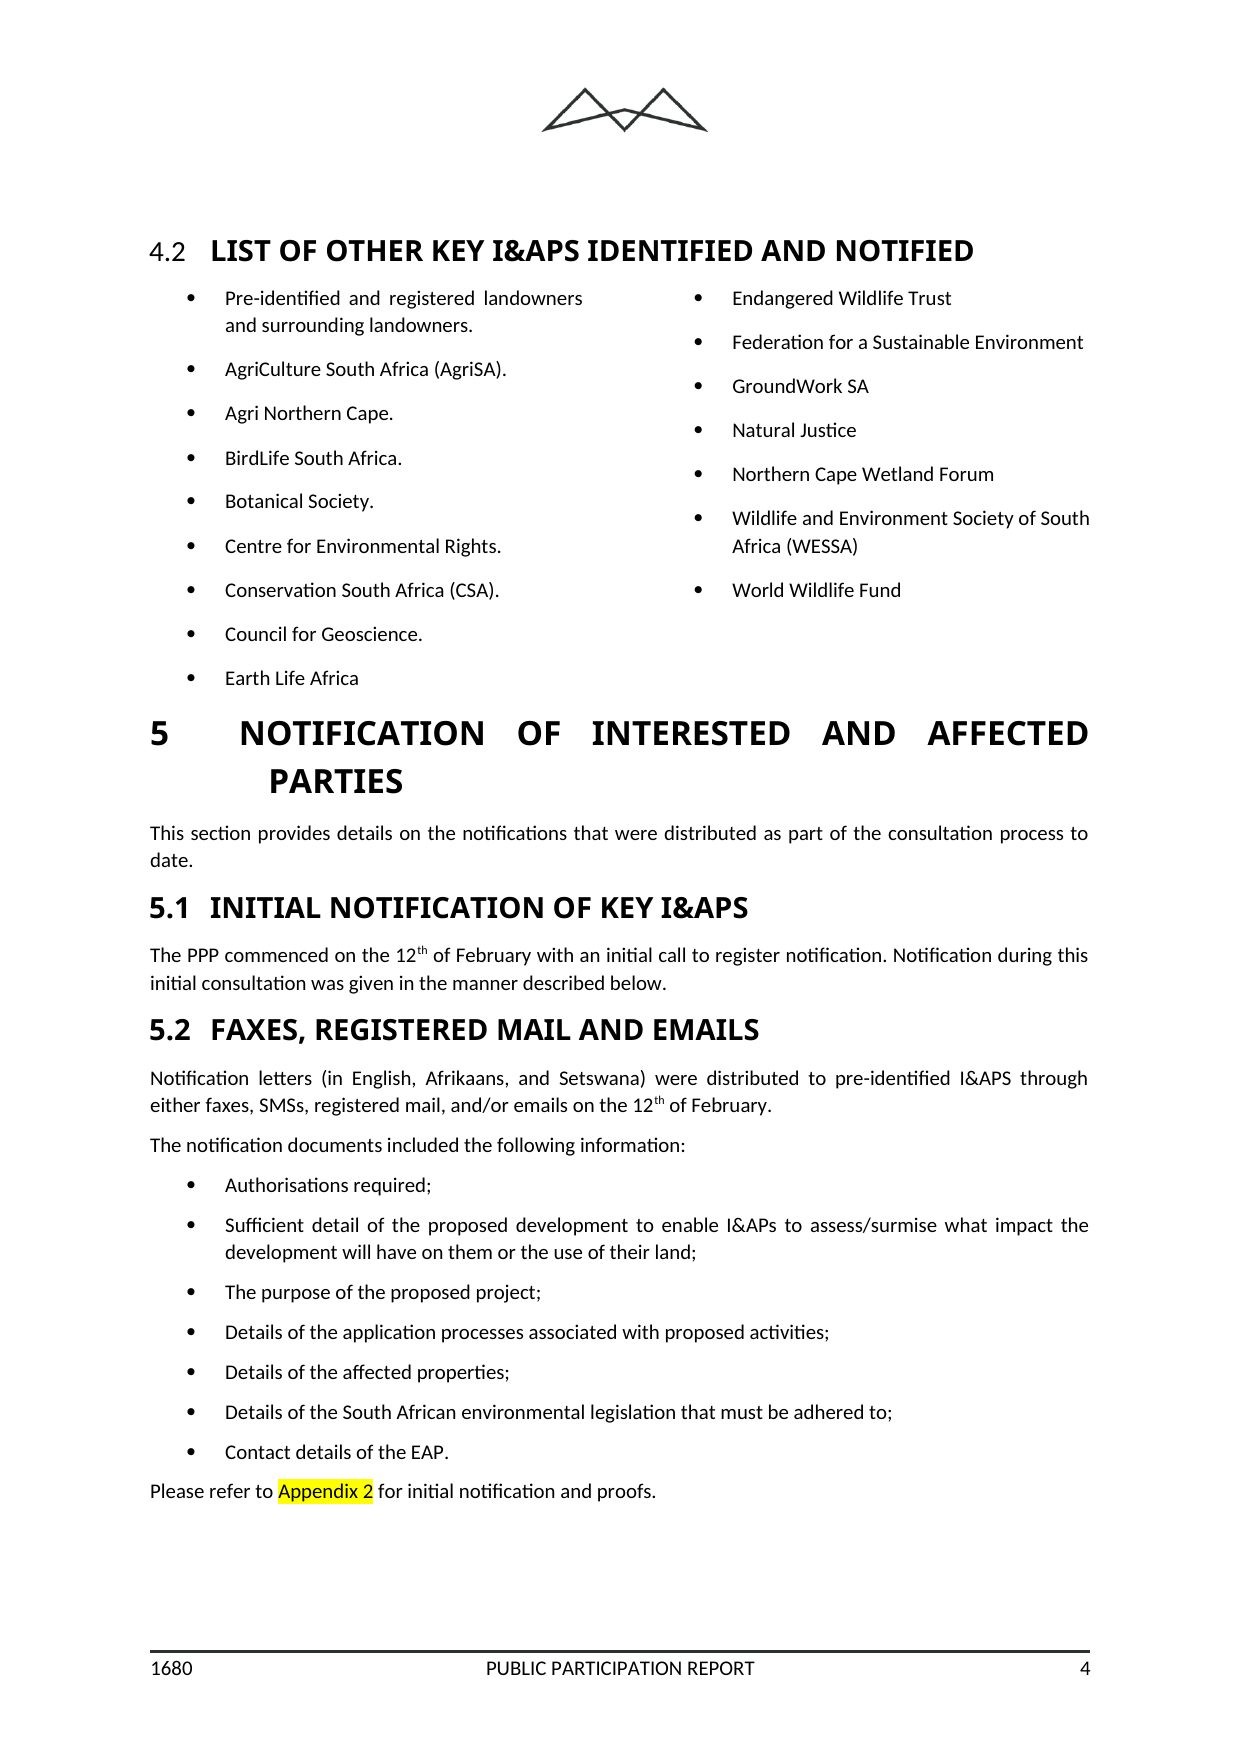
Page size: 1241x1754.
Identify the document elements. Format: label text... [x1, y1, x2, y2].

subtitle List of Other Key I&APs Identified and Notified [149, 230, 1090, 269]
text This section provides details on the notifications that were distributed as part of the consultation process to date. [150, 820, 1090, 872]
text Council for Geoscience. [187, 621, 583, 646]
text Earth Life Africa [187, 665, 583, 690]
text Centre for Environmental Rights. [187, 533, 583, 558]
text Pre-identified and registered landowners and surrounding landowners. [187, 285, 583, 338]
list Details of the application processes associated with proposed activities; [187, 1319, 1090, 1344]
list Sufficient detail of the proposed development to enable I&APs to assess/surmise what impact the development will have on them or the use of their land; [187, 1212, 1090, 1265]
list Authorisations required; [187, 1172, 1090, 1197]
text Notification letters (in English, Afrikaans, and Setswana) were distributed to pre-identified I&APS through either faxes, SMSs, registered mail, and/or emails on the 12th of February. [150, 1065, 1090, 1118]
list The purpose of the proposed project; [187, 1279, 1090, 1305]
text GroundWork SA [694, 373, 1090, 399]
text Conservation South Africa (CSA). [187, 577, 583, 602]
text The notification documents included the following information: [150, 1132, 1090, 1158]
text AgriCulture South Africa (AgriSA). [187, 357, 583, 382]
text Agri Northern Cape. [187, 401, 583, 426]
subtitle Notification of Interested and Affected Parties [150, 709, 1090, 804]
subtitle Initial Notification of Key I&APs [149, 887, 1090, 927]
text The PPP commenced on the 12th of February with an initial call to register notification. Notification during this initial consultation was given in the manner described below. [150, 942, 1090, 995]
list Details of the South African environmental legislation that must be adhered to; [187, 1399, 1090, 1424]
text Please refer to Appendix 2 for initial notification and proofs. [373, 1479, 1090, 1504]
text Endangered Wildlife Trust [694, 285, 1090, 311]
list Details of the affected properties; [187, 1359, 1090, 1384]
text BirdLife South Africa. [187, 445, 583, 470]
text Botanical Society. [187, 489, 583, 514]
picture [500, 73, 740, 139]
text Federation for a Sustainable Environment [694, 329, 1090, 354]
subtitle Faxes, Registered Mail and Emails [149, 1009, 1090, 1049]
text World Wildlife Fund [694, 577, 1090, 602]
text Wildlife and Environment Society of South Africa (WESSA) [694, 505, 1090, 558]
list Contact details of the EAP. [187, 1439, 1090, 1464]
text Natural Justice [694, 417, 1090, 443]
text Northern Cape Wetland Forum [694, 461, 1090, 487]
